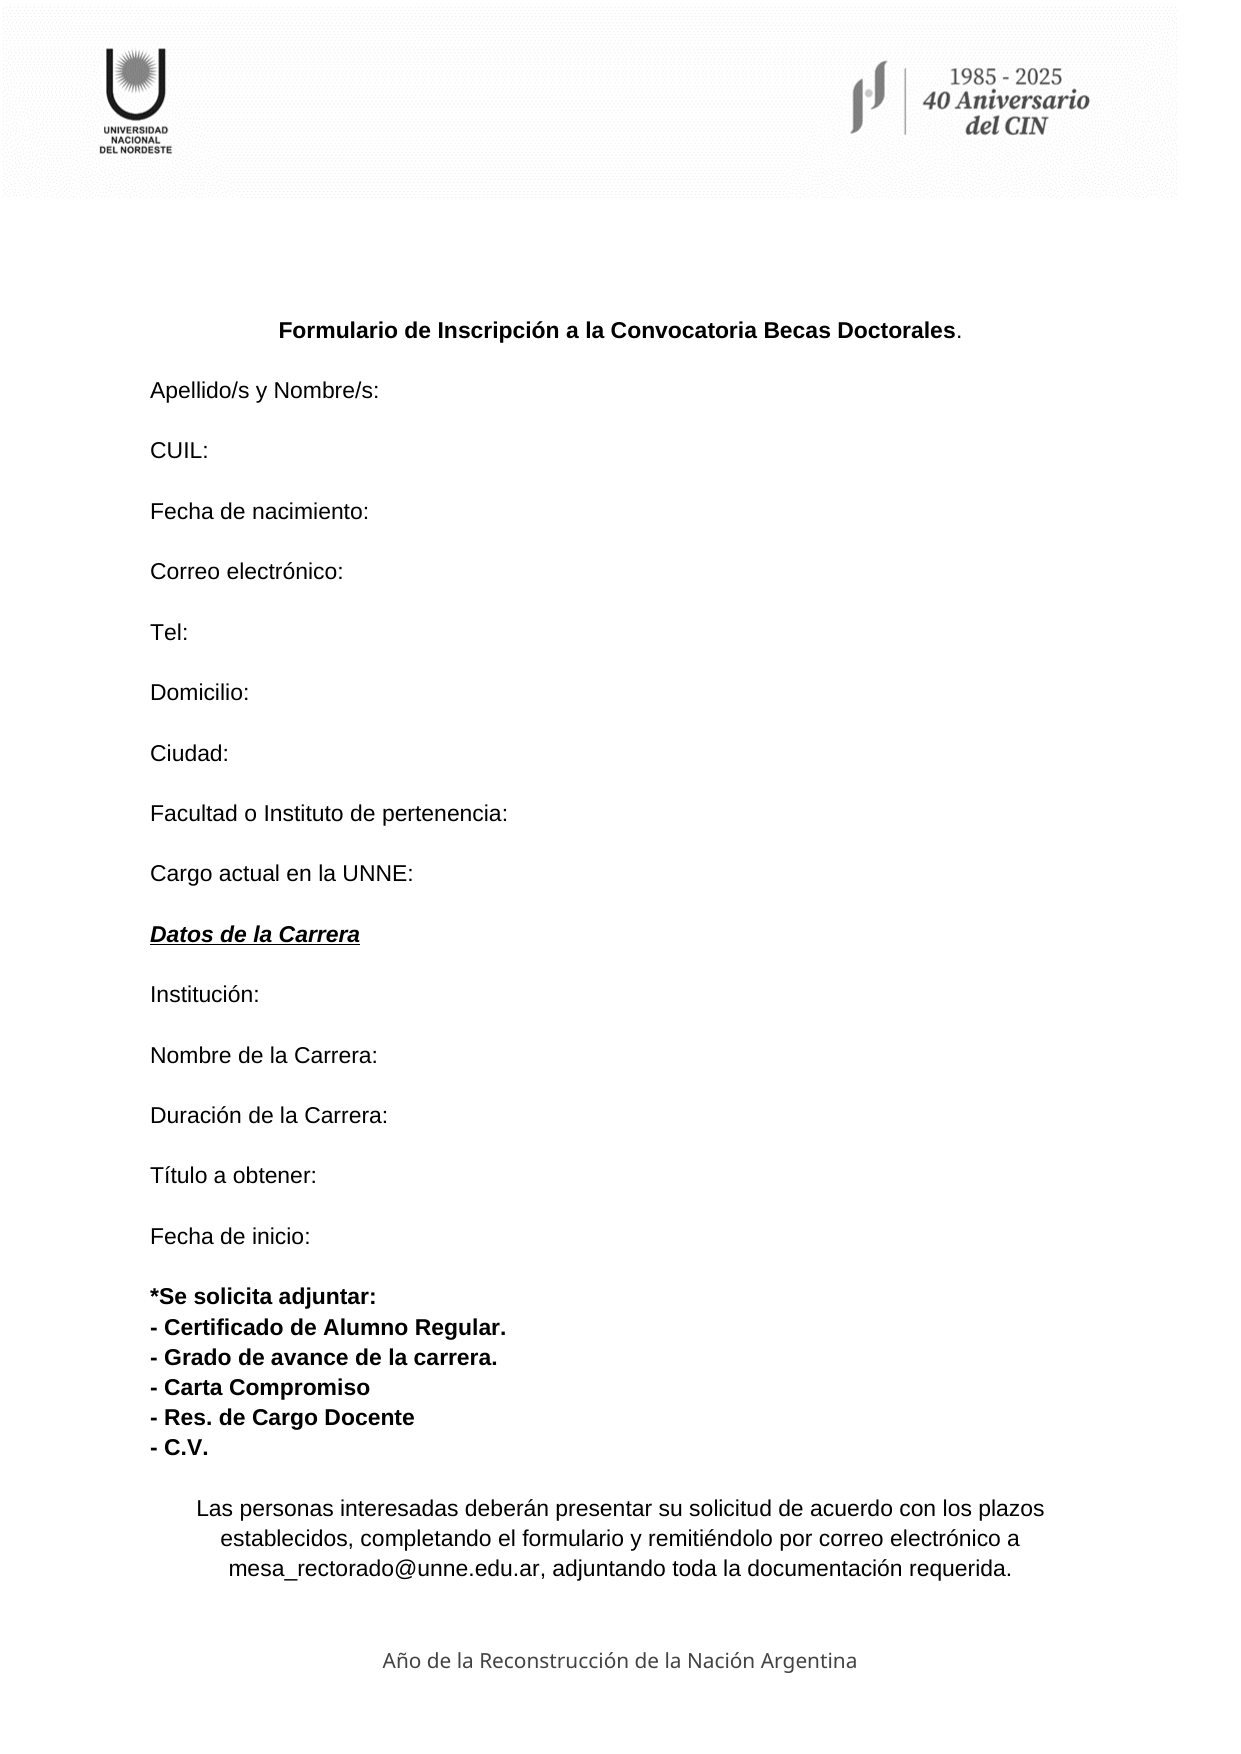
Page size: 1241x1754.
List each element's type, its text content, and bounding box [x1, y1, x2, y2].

text - Grado de avance de la carrera. [150, 1344, 1090, 1370]
text Cargo actual en la UNNE: [150, 860, 1090, 887]
text Facultad o Instituto de pertenencia: [150, 800, 1090, 826]
text Tel: [150, 619, 1090, 645]
text Fecha de nacimiento: [150, 498, 1090, 524]
text Institución: [150, 981, 1090, 1008]
text Ciudad: [150, 739, 1090, 766]
text CUIL: [150, 437, 1090, 464]
text Las personas interesadas deberán presentar su solicitud de acuerdo con los plazos establecidos, completando el formulario y remitiéndolo por correo electrónico a mesa_rectorado@unne.edu.ar, adjuntando toda la documentación requerida. [150, 1495, 1090, 1582]
text - Res. de Cargo Docente [150, 1404, 1090, 1431]
picture [0, 0, 1179, 198]
text Nombre de la Carrera: [150, 1042, 1090, 1068]
text - Certificado de Alumno Regular. [150, 1313, 1090, 1340]
text Domicilio: [150, 679, 1090, 706]
text Datos de la Carrera [150, 921, 1090, 947]
text Correo electrónico: [150, 558, 1090, 585]
text *Se solicita adjuntar: [150, 1283, 1090, 1310]
text Título a obtener: [150, 1162, 1090, 1189]
text Formulario de Inscripción a la Convocatoria Becas Doctorales. [150, 317, 1090, 343]
text Duración de la Carrera: [150, 1102, 1090, 1128]
text - C.V. [150, 1434, 1090, 1461]
text - Carta Compromiso [150, 1374, 1090, 1400]
text Fecha de inicio: [150, 1223, 1090, 1249]
text Apellido/s y Nombre/s: [150, 377, 1090, 403]
